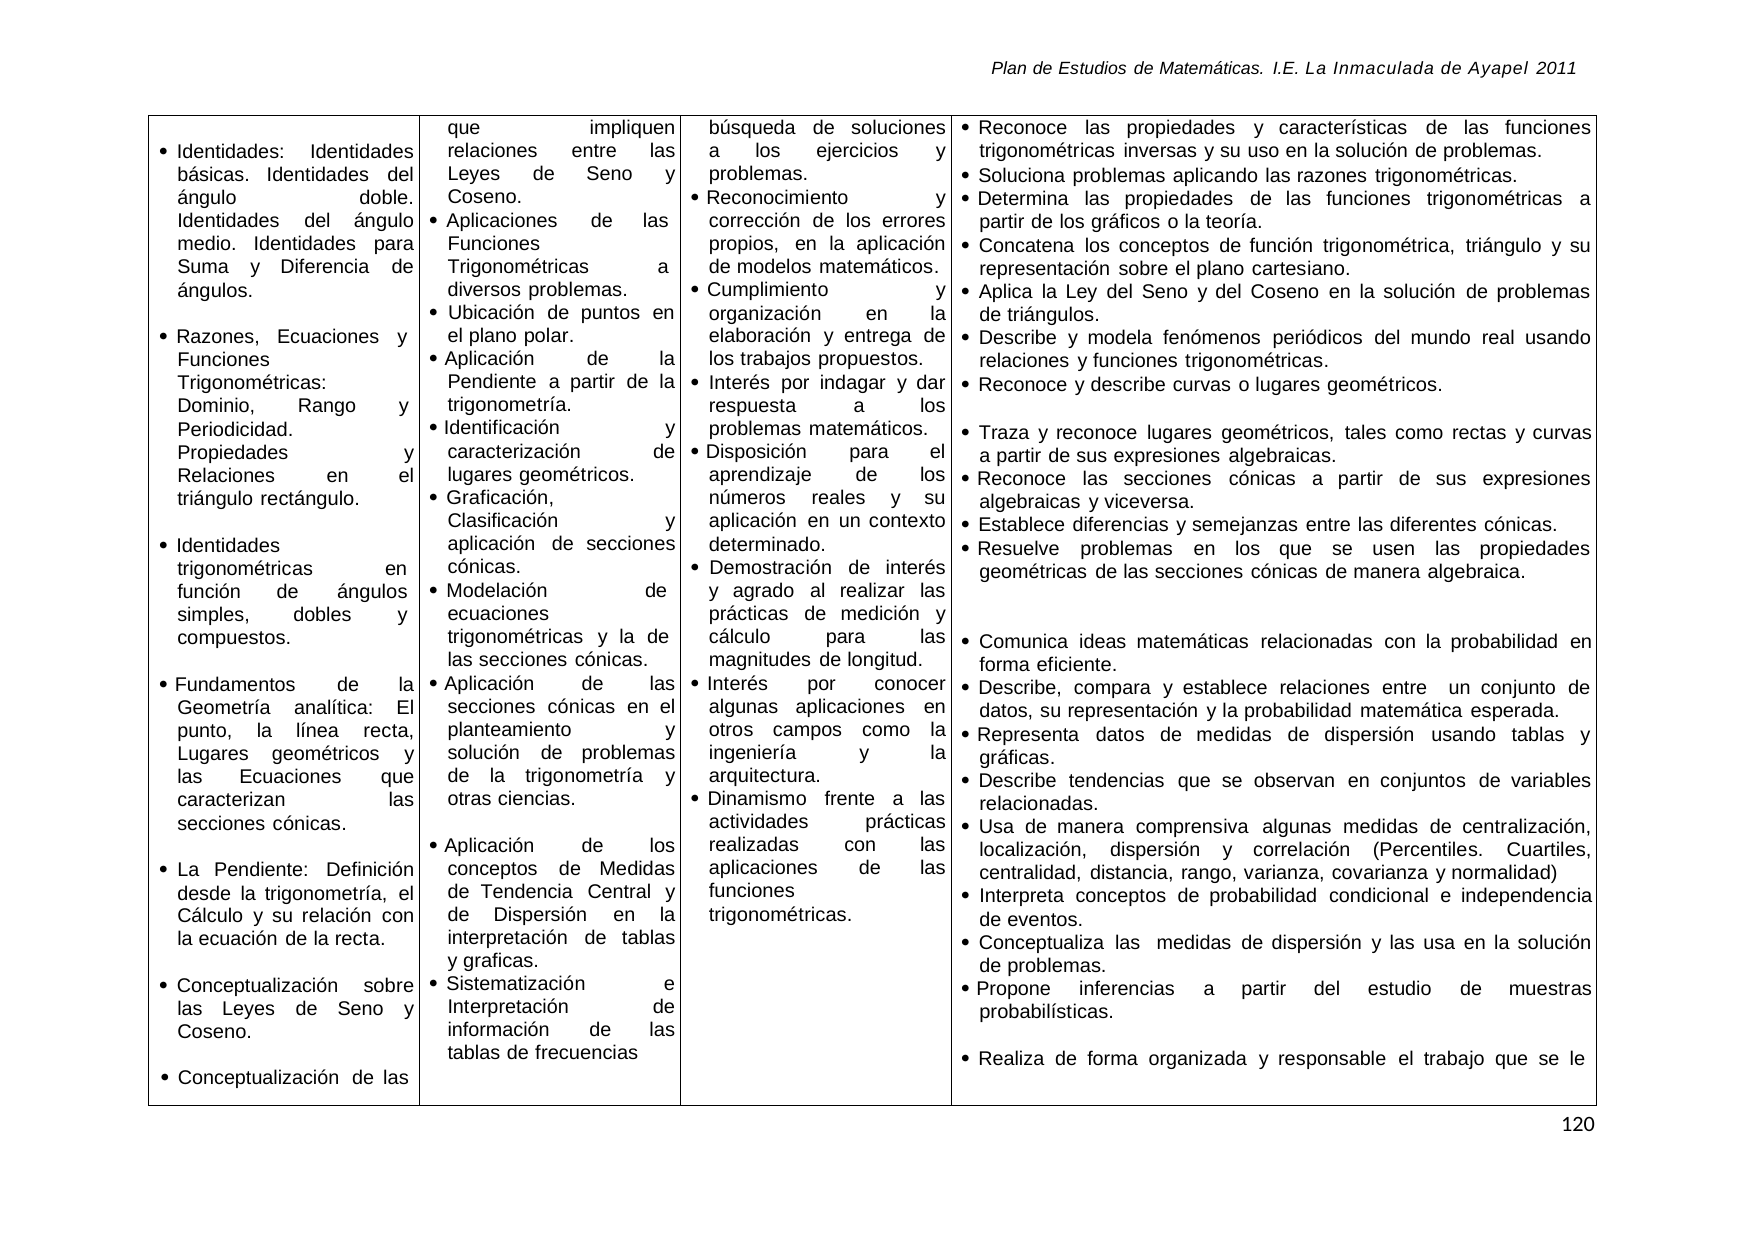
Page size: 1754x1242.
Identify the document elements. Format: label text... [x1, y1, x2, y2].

table_header  Reconoce las propiedades y características de las funciones trigonométricas inversas y su uso en la solución de problemas.  Soluciona problemas aplicando las razones trigonométricas.  Determina las propiedades de las funciones trigonométricas a partir de los gráficos o la teoría.  Concatena los conceptos de función trigonométrica, triángulo y su representación sobre el plano cartesiano.  Aplica la Ley del Seno y del Coseno en la solución de problemas de triángulos.  Describe y modela fenómenos periódicos del mundo real usando relaciones y funciones trigonométricas.  Reconoce y describe curvas o lugares geométricos.  Traza y reconoce lugares geométricos, tales como rectas y curvas a partir de sus expresiones algebraicas.  Reconoce las secciones cónicas a partir de sus expresiones algebraicas y viceversa.  Establece diferencias y semejanzas entre las diferentes cónicas.  Resuelve problemas en los que se usen las propiedades geométricas de las secciones cónicas de manera algebraica.  Comunica ideas matemáticas relacionadas con la probabilidad en forma eficiente.  Describe, compara y establece relaciones entre un conjunto de datos, su representación y la probabilidad matemática esperada.  Representa datos de medidas de dispersión usando tablas y gráficas.  Describe tendencias que se observan en conjuntos de variables relacionadas.  Usa de manera comprensiva algunas medidas de centralización, localización, dispersión y correlación (Percentiles. Cuartiles, centralidad, distancia, rango, varianza, covarianza y normalidad)  Interpreta conceptos de probabilidad condicional e independencia de eventos.  Conceptualiza las medidas de dispersión y las usa en la solución de problemas.  Propone inferencias a partir del estudio de muestras probabilísticas.  Realiza de forma organizada y responsable el trabajo que se le [952, 116, 1596, 1105]
table_header búsqueda de soluciones a los ejercicios y problemas.  Reconocimiento y corrección de los errores propios, en la aplicación de modelos matemáticos.  Cumplimiento y organización en la elaboración y entrega de los trabajos propuestos.  Interés por indagar y dar respuesta a los problemas matemáticos.  Disposición para el aprendizaje de los números reales y su aplicación en un contexto determinado.  Demostración de interés y agrado al realizar las prácticas de medición y cálculo para las magnitudes de longitud.  Interés por conocer algunas aplicaciones en otros campos como la ingeniería y la arquitectura.  Dinamismo frente a las actividades prácticas realizadas con las aplicaciones de las funciones trigonométricas. [681, 116, 951, 1105]
table_header  Identidades: Identidades básicas. Identidades del ángulo doble. Identidades del ángulo medio. Identidades para Suma y Diferencia de ángulos.  Razones, Ecuaciones y Funciones Trigonométricas: Dominio, Rango y Periodicidad. Propiedades y Relaciones en el triángulo rectángulo.  Identidades trigonométricas en función de ángulos simples, dobles y compuestos.  Fundamentos de la Geometría analítica: El punto, la línea recta, Lugares geométricos y las Ecuaciones que caracterizan las secciones cónicas.  La Pendiente: Definición desde la trigonometría, el Cálculo y su relación con la ecuación de la recta.  Conceptualización sobre las Leyes de Seno y Coseno.  Conceptualización de las [149, 116, 419, 1105]
table_header que impliquen relaciones entre las Leyes de Seno y Coseno.  Aplicaciones de las Funciones Trigonométricas a diversos problemas.  Ubicación de puntos en el plano polar.  Aplicación de la Pendiente a partir de la trigonometría.  Identificación y caracterización de lugares geométricos.  Graficación, Clasificación y aplicación de secciones cónicas.  Modelación de ecuaciones trigonométricas y la de las secciones cónicas.  Aplicación de las secciones cónicas en el planteamiento y solución de problemas de la trigonometría y otras ciencias.  Aplicación de los conceptos de Medidas de Tendencia Central y de Dispersión en la interpretación de tablas y graficas.  Sistematización e Interpretación de información de las tablas de frecuencias [420, 116, 680, 1105]
